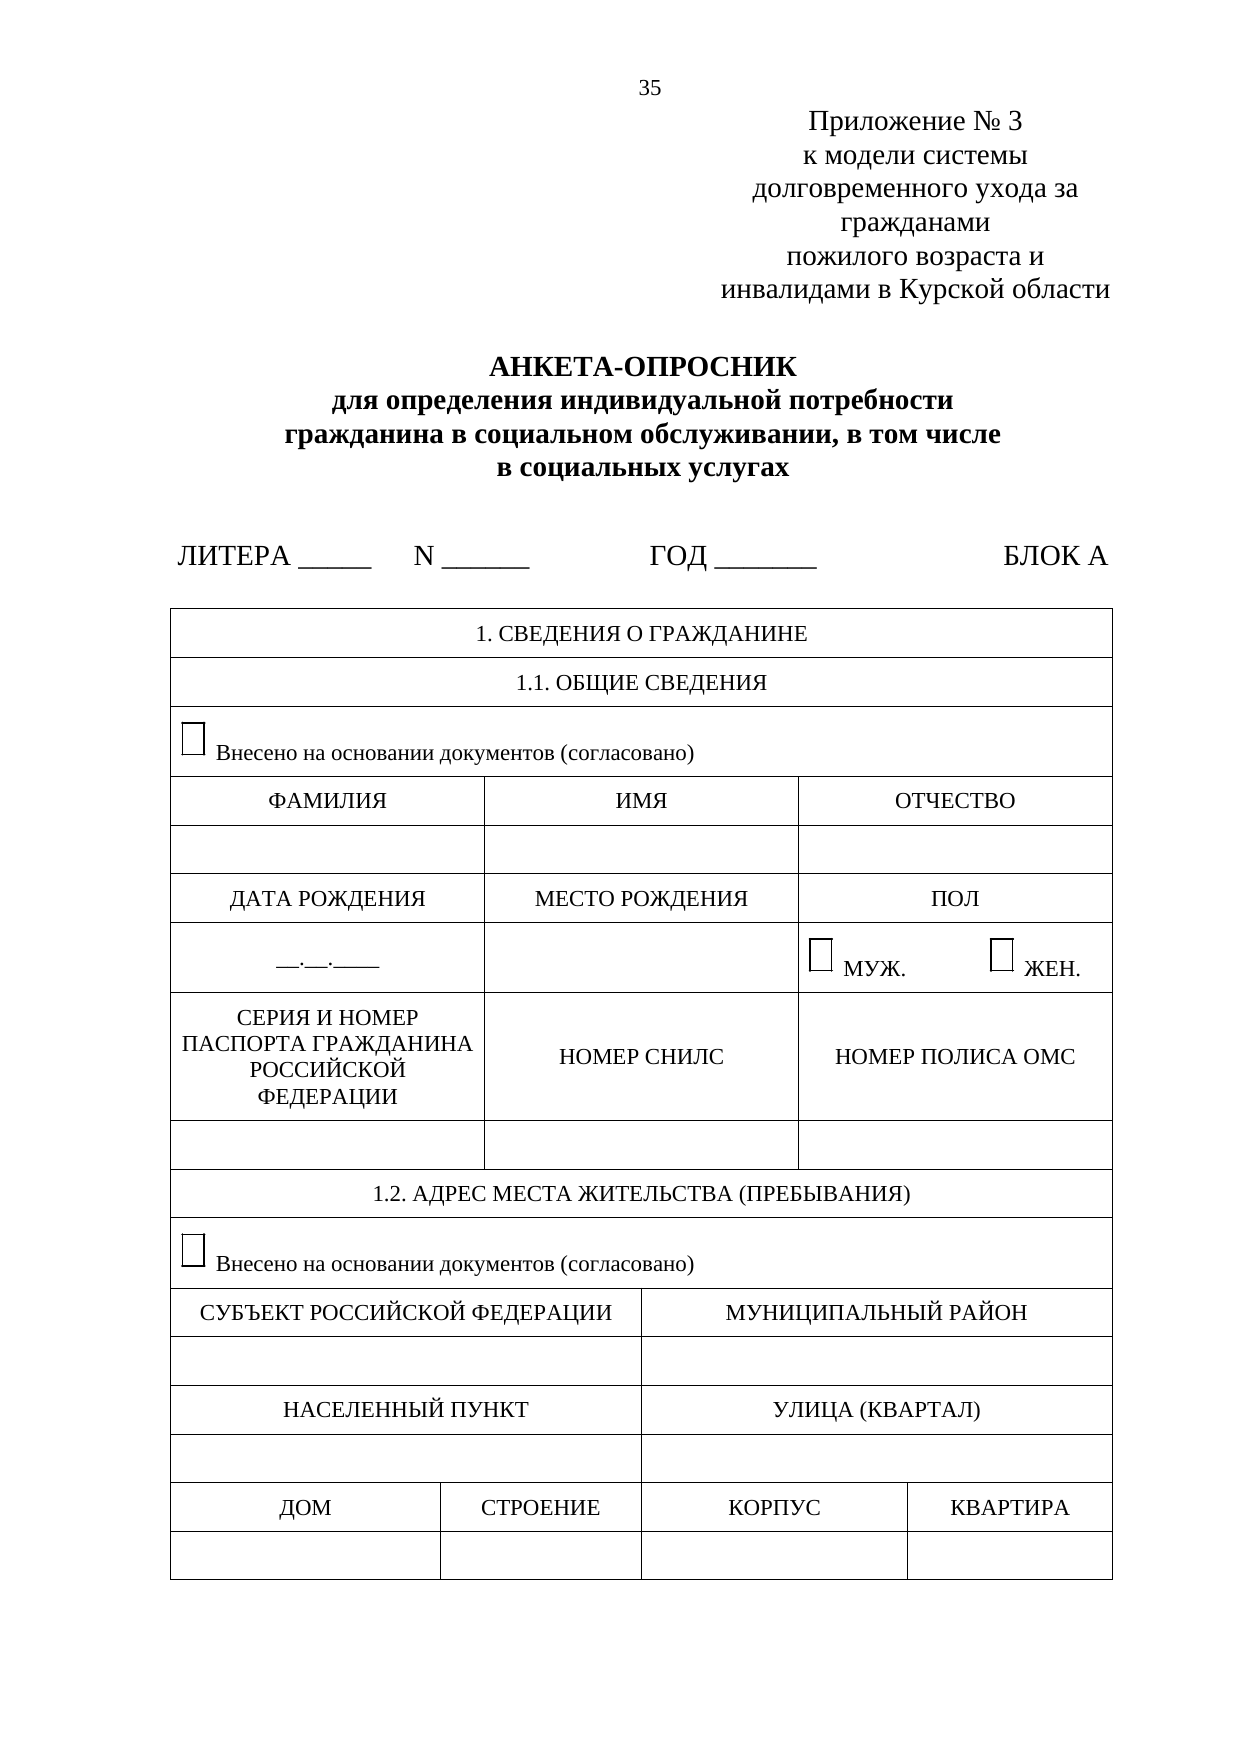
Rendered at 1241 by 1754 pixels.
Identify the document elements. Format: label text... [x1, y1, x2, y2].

table_cell [799, 1121, 1112, 1168]
table_cell СЕРИЯ И НОМЕР ПАСПОРТА ГРАЖДАНИНА РОССИЙСКОЙ ФЕДЕРАЦИИ [171, 993, 484, 1120]
table_cell [642, 1532, 907, 1579]
table_cell ДАТА РОЖДЕНИЯ [171, 874, 484, 922]
table_cell СТРОЕНИЕ [441, 1483, 641, 1531]
table_cell ЖЕН. [955, 923, 1112, 992]
table_cell [171, 1121, 484, 1168]
table_cell [908, 1532, 1112, 1579]
table_cell 1.1. ОБЩИЕ СВЕДЕНИЯ [171, 658, 1112, 706]
text пожилого возраста и инвалидами в Курской области [709, 238, 1122, 305]
table_cell [441, 1532, 641, 1579]
table_cell ПОЛ [799, 874, 1112, 922]
table_cell ДОМ [171, 1483, 440, 1531]
table_header БЛОК А [879, 527, 1115, 582]
table_cell МЕСТО РОЖДЕНИЯ [485, 874, 798, 922]
table_cell Внесено на основании документов (согласовано) [171, 1218, 1112, 1287]
table_header АНКЕТА-ОПРОСНИК для определения индивидуальной потребности гражданина в социальном обслуживании, в том числе в социальных услугах [171, 338, 1115, 494]
table_cell [485, 1121, 798, 1168]
table_header ГОД _______ [643, 527, 879, 582]
table_cell [485, 826, 798, 873]
table_cell [642, 1435, 1112, 1482]
text долговременного ухода за гражданами [709, 171, 1122, 238]
table_cell НОМЕР ПОЛИСА ОМС [799, 993, 1112, 1120]
text к модели системы [709, 137, 1122, 171]
table_cell [171, 1532, 440, 1579]
text Приложение № 3 [709, 103, 1122, 137]
table_cell ОТЧЕСТВО [799, 777, 1112, 824]
table_header 1. СВЕДЕНИЯ О ГРАЖДАНИНЕ [171, 609, 1112, 657]
table_cell [642, 1337, 1112, 1385]
table_cell СУБЪЕКТ РОССИЙСКОЙ ФЕДЕРАЦИИ [171, 1289, 641, 1336]
table_cell __.__.____ [171, 923, 484, 992]
table_cell [799, 826, 1112, 873]
table_cell НОМЕР СНИЛС [485, 993, 798, 1120]
table_cell ИМЯ [485, 777, 798, 824]
table_cell НАСЕЛЕННЫЙ ПУНКТ [171, 1386, 641, 1433]
table_cell МУЖ. [799, 923, 954, 992]
table_cell [171, 1435, 641, 1482]
table_cell МУНИЦИПАЛЬНЫЙ РАЙОН [642, 1289, 1112, 1336]
table_cell ФАМИЛИЯ [171, 777, 484, 824]
table_cell КВАРТИРА [908, 1483, 1112, 1531]
table_cell УЛИЦА (КВАРТАЛ) [642, 1386, 1112, 1433]
table_cell [171, 826, 484, 873]
table_cell [485, 923, 798, 992]
table_header ЛИТЕРА _____ [171, 527, 407, 582]
table_cell [171, 1337, 641, 1385]
table_header N ______ [407, 527, 643, 582]
table_cell КОРПУС [642, 1483, 907, 1531]
table_cell Внесено на основании документов (согласовано) [171, 707, 1112, 776]
table_cell 1.2. АДРЕС МЕСТА ЖИТЕЛЬСТВА (ПРЕБЫВАНИЯ) [171, 1170, 1112, 1217]
